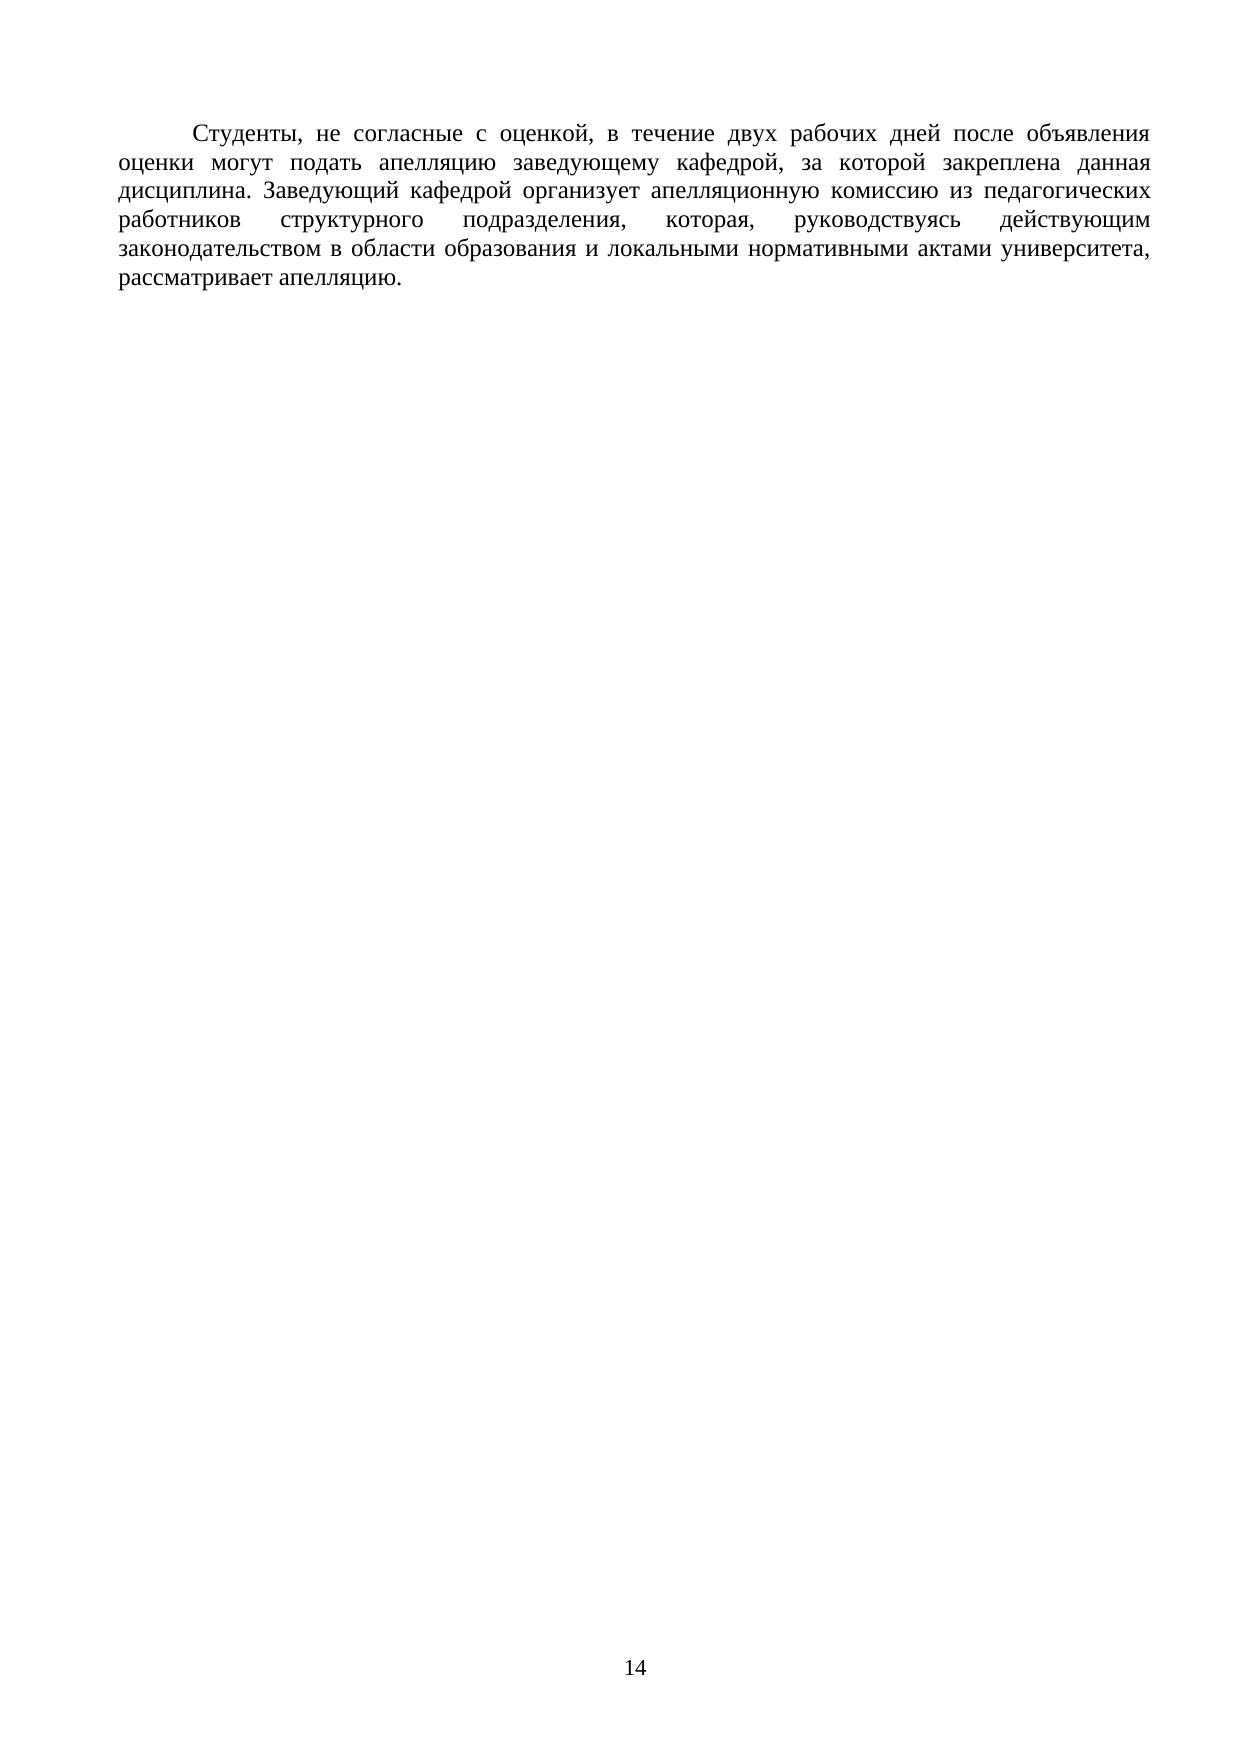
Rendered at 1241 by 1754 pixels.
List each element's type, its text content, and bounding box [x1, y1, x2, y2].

text Студенты, не согласные с оценкой, в течение двух рабочих дней после объявления оценки могут подать апелляцию заведующему кафедрой, за которой закреплена данная дисциплина. Заведующий кафедрой организует апелляционную комиссию из педагогических работников структурного подразделения, которая, руководствуясь действующим законодательством в области образования и локальными нормативными актами университета, рассматривает апелляцию. [118, 118, 1152, 291]
